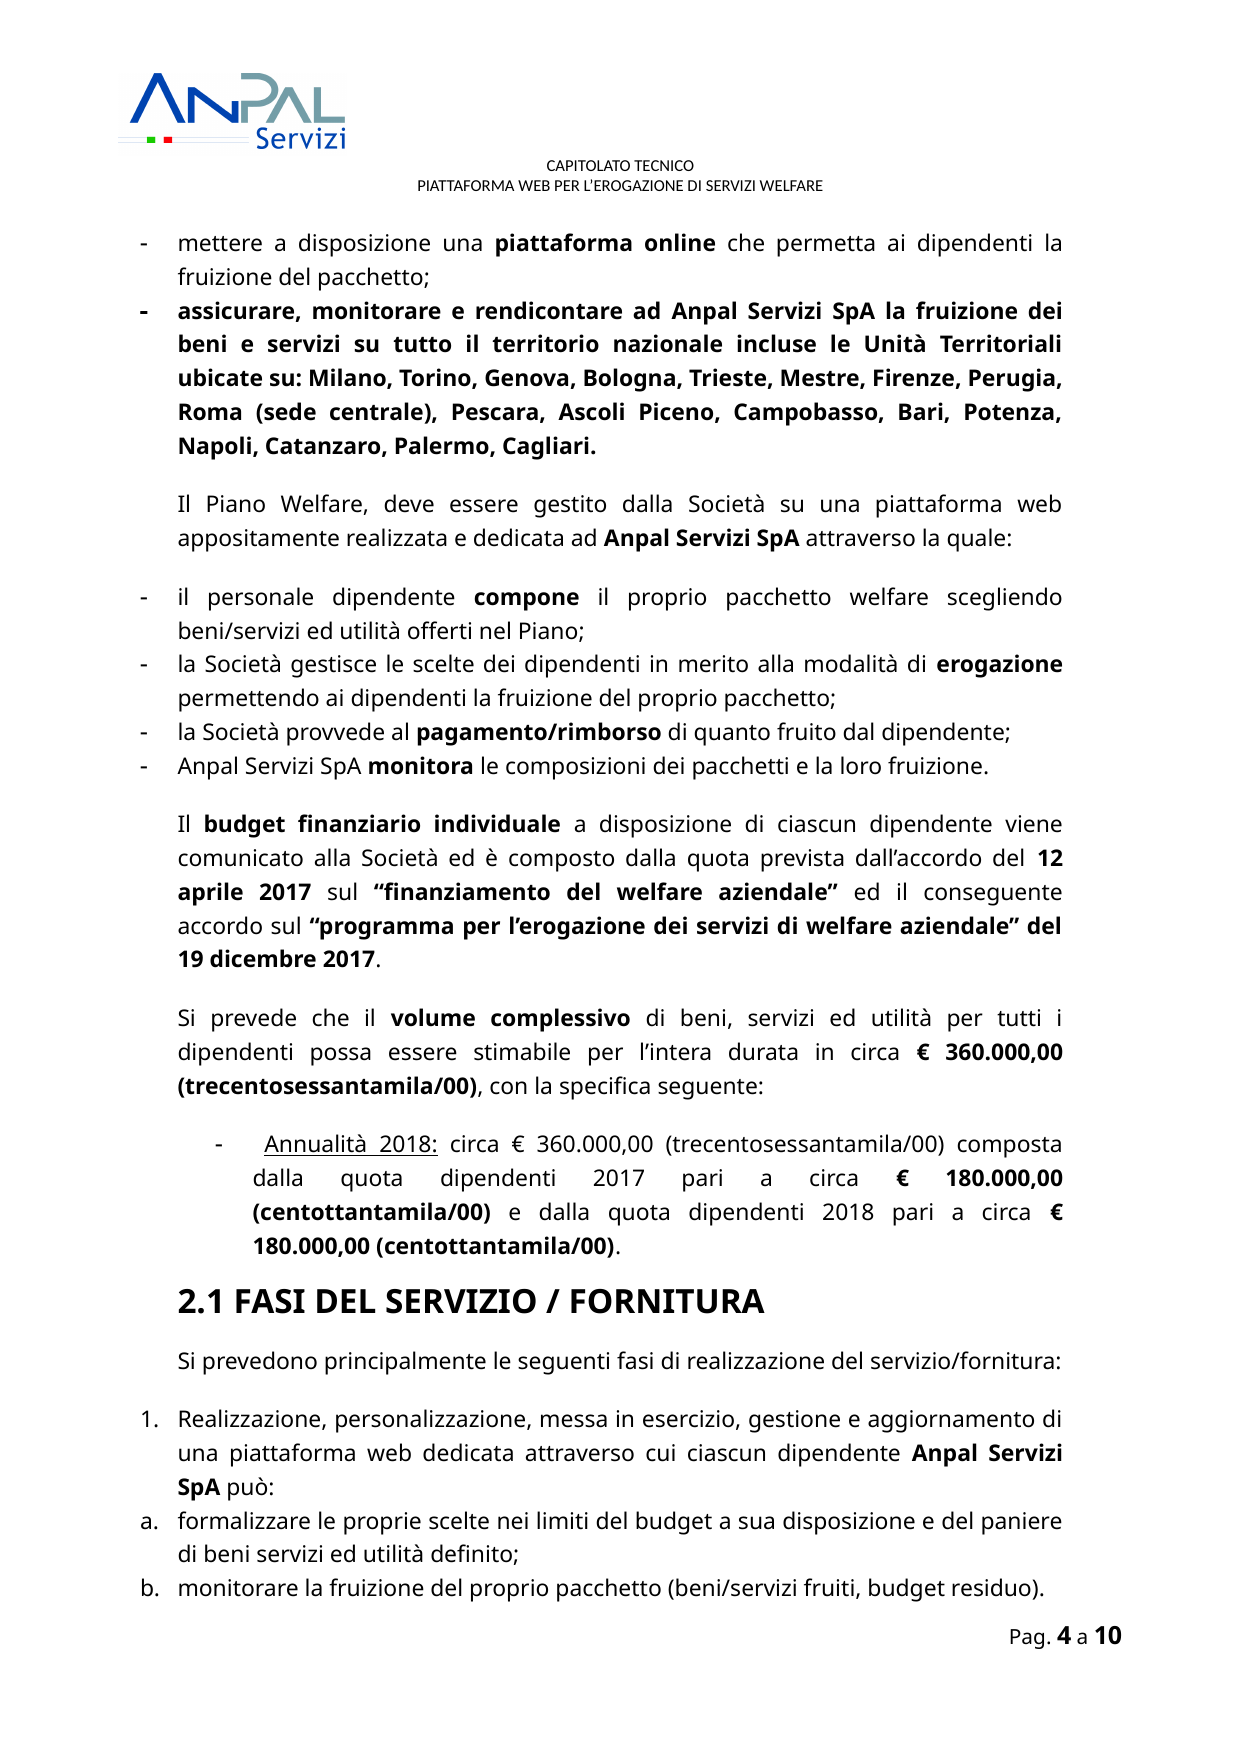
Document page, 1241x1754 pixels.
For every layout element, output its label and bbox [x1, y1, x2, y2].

picture [118, 73, 348, 156]
